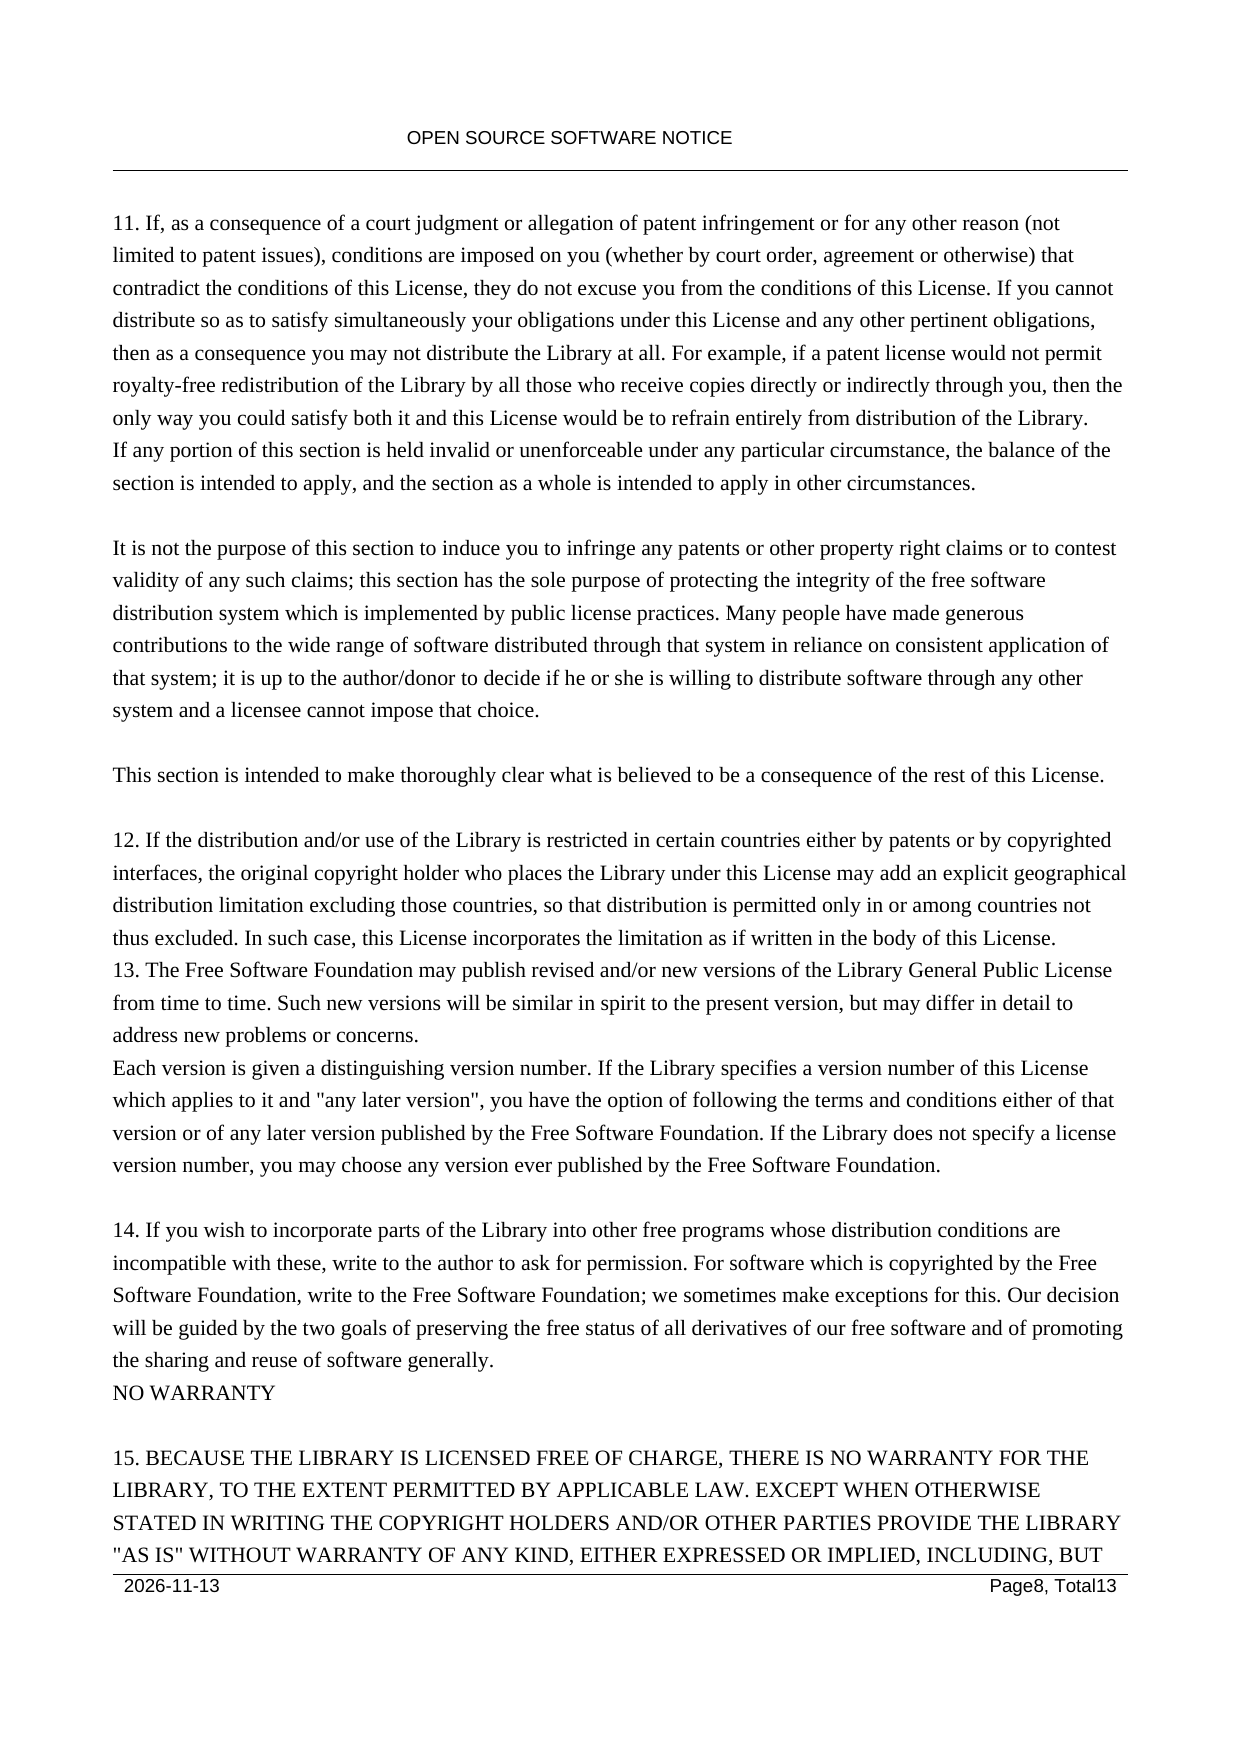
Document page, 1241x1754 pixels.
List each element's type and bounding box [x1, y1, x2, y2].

text [112, 206, 1128, 1571]
